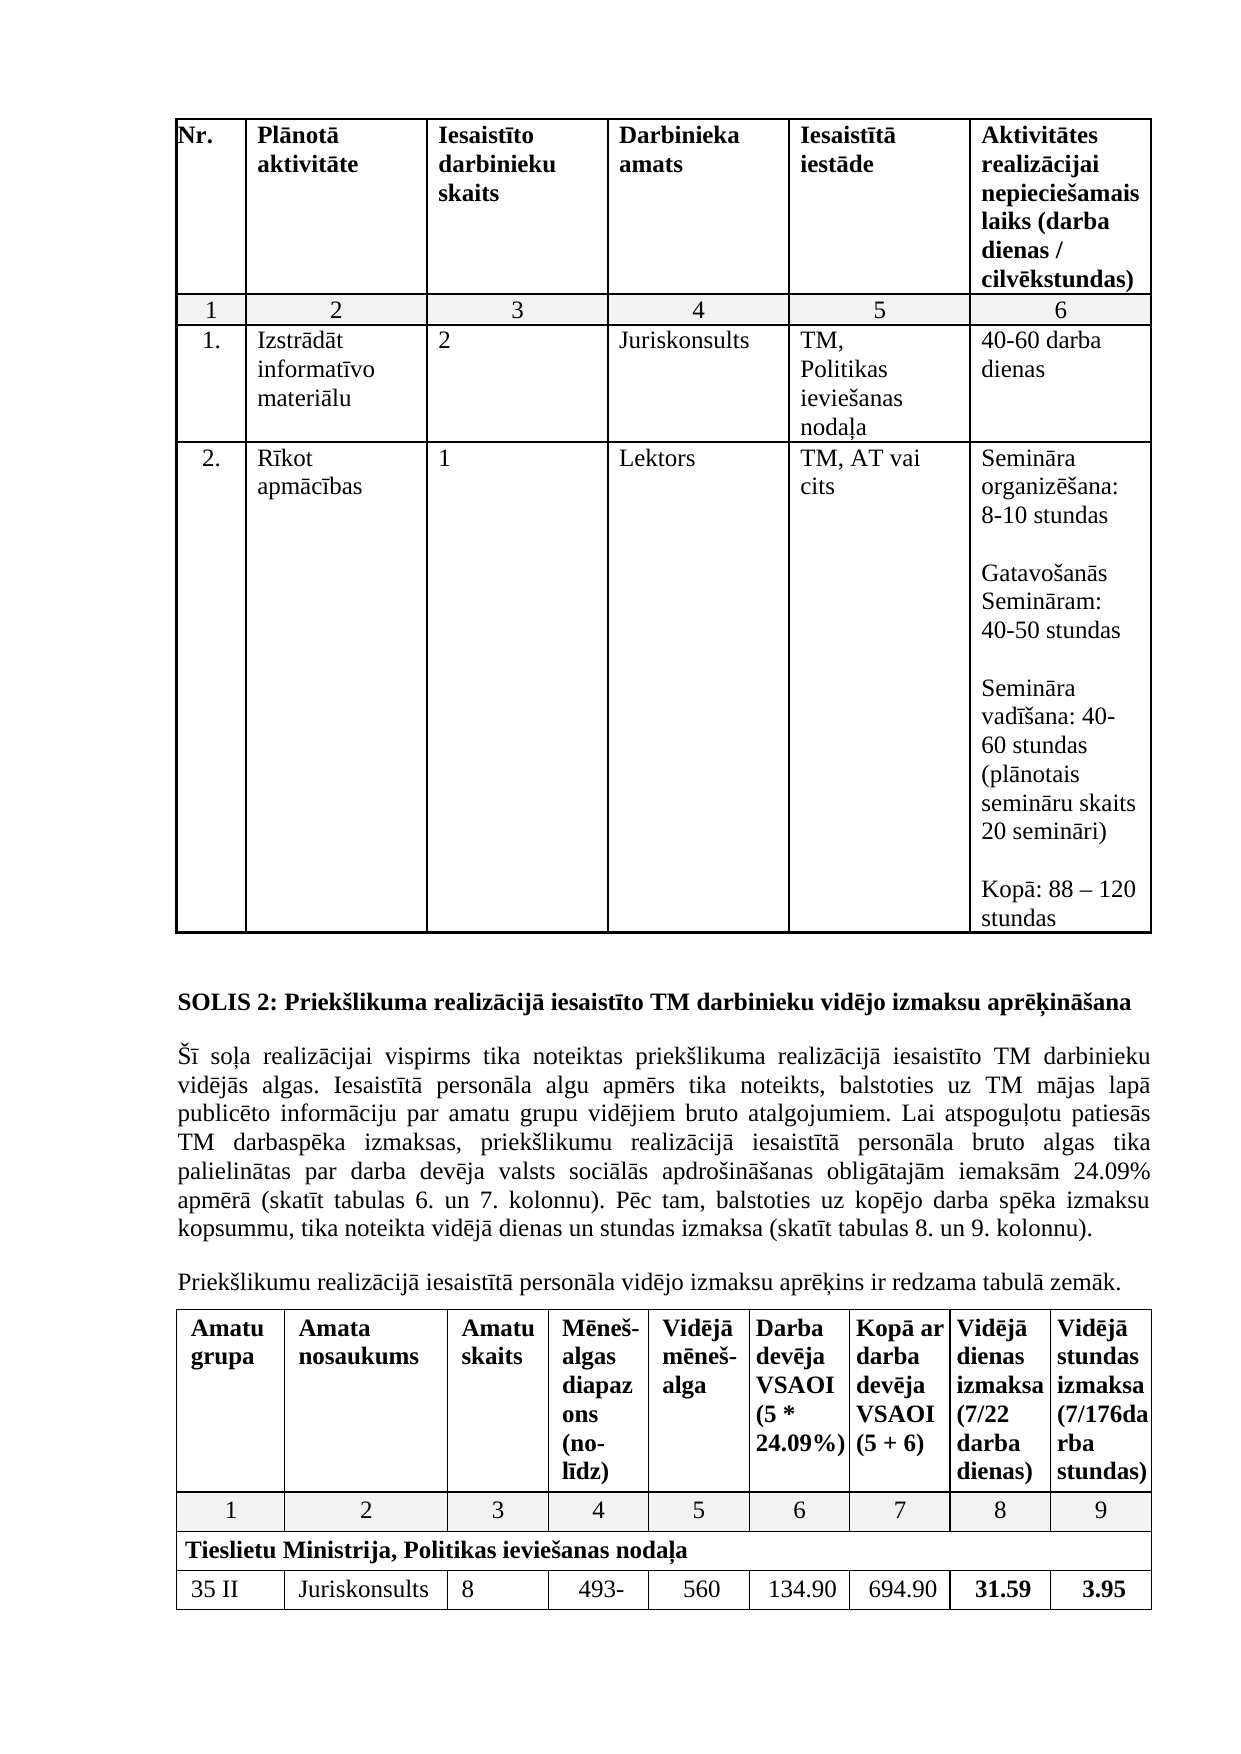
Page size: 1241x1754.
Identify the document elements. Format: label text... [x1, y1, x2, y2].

table_header Darba devēja VSAOI (5 * 24.09%) [750, 1310, 849, 1491]
table_header Amatu grupa [177, 1310, 284, 1491]
table_cell 5 [649, 1493, 749, 1531]
table_cell 3.95 [1051, 1571, 1151, 1609]
table_cell 2 [285, 1493, 447, 1531]
table_cell 5 [790, 295, 969, 323]
table_cell TM, AT vai cits [790, 443, 969, 931]
table_cell Izstrādāt informatīvo materiālu [247, 326, 426, 441]
table_header Vidējā stundas izmaksa (7/176darba stundas) [1051, 1310, 1151, 1491]
table_cell 31.59 [951, 1571, 1050, 1609]
table_cell 6 [971, 295, 1150, 323]
table_cell 2 [428, 326, 607, 441]
table_cell 134.90 [750, 1571, 849, 1609]
table_cell TM, Politikas ieviešanas nodaļa [790, 326, 969, 441]
table_header Mēneš-algas diapazons (no-līdz) [549, 1310, 648, 1491]
table_cell 3 [428, 295, 607, 323]
table_cell Lektors [609, 443, 788, 931]
table_cell Tieslietu Ministrija, Politikas ieviešanas nodaļa [177, 1532, 1151, 1570]
table_header Nr. [178, 120, 245, 293]
table_cell 694.90 [850, 1571, 949, 1609]
table_cell 493-628 [549, 1571, 648, 1609]
table_cell 2. [178, 443, 245, 931]
table_cell 40-60 darba dienas [971, 326, 1150, 441]
table_cell 7 [850, 1493, 949, 1531]
table_header Amatu skaits [448, 1310, 548, 1491]
table_cell Juriskonsults [285, 1571, 447, 1609]
table_cell 560 [649, 1571, 749, 1609]
table_cell 35 II [177, 1571, 284, 1609]
table_cell 2 [247, 295, 426, 323]
table_cell 3 [448, 1493, 548, 1531]
table_header Plānotā aktivitāte [247, 120, 426, 293]
table_header Vidējā mēneš-alga [649, 1310, 749, 1491]
table_cell 4 [609, 295, 788, 323]
text Priekšlikumu realizācijā iesaistītā personāla vidējo izmaksu aprēķins ir redzama tabulā zemāk. [177, 1267, 1152, 1296]
table_cell 4 [549, 1493, 648, 1531]
table_cell Semināra organizēšana: 8-10 stundas Gatavošanās Semināram: 40-50 stundas Semināra vadīšana: 40-60 stundas (plānotais semināru skaits 20 semināri) Kopā: 88 – 120 stundas [971, 443, 1150, 931]
table_cell 9 [1051, 1493, 1151, 1531]
table_cell Rīkot apmācības [247, 443, 426, 931]
table_header Iesaistīto darbinieku skaits [428, 120, 607, 293]
table_cell 6 [750, 1493, 849, 1531]
table_cell 1 [428, 443, 607, 931]
text Šī soļa realizācijai vispirms tika noteiktas priekšlikuma realizācijā iesaistīto TM darbinieku vidējās algas. Iesaistītā personāla algu apmērs tika noteikts, balstoties uz TM mājas lapā publicēto informāciju par amatu grupu vidējiem bruto atalgojumiem. Lai atspoguļotu patiesās TM darbaspēka izmaksas, priekšlikumu realizācijā iesaistītā personāla bruto algas tika palielinātas par darba devēja valsts sociālās apdrošināšanas obligātajām iemaksām 24.09% apmērā (skatīt tabulas 6. un 7. kolonnu). Pēc tam, balstoties uz kopējo darba spēka izmaksu kopsummu, tika noteikta vidējā dienas un stundas izmaksa (skatīt tabulas 8. un 9. kolonnu). [177, 1041, 1152, 1242]
table_cell Juriskonsults [609, 326, 788, 441]
table_cell 1 [178, 295, 245, 323]
table_header Kopā ar darba devēja VSAOI (5 + 6) [850, 1310, 949, 1491]
text SOLIS 2: Priekšlikuma realizācijā iesaistīto TM darbinieku vidējo izmaksu aprēķināšana [177, 987, 1152, 1016]
table_header Vidējā dienas izmaksa (7/22 darba dienas) [951, 1310, 1050, 1491]
table_cell 8 [448, 1571, 548, 1609]
table_cell 8 [951, 1493, 1050, 1531]
table_header Darbinieka amats [609, 120, 788, 293]
table_header Amata nosaukums [285, 1310, 447, 1491]
table_header Aktivitātes realizācijai nepieciešamais laiks (darba dienas / cilvēkstundas) [971, 120, 1150, 293]
table_header Iesaistītā iestāde [790, 120, 969, 293]
table_cell 1 [177, 1493, 284, 1531]
table_cell 1. [178, 326, 245, 441]
